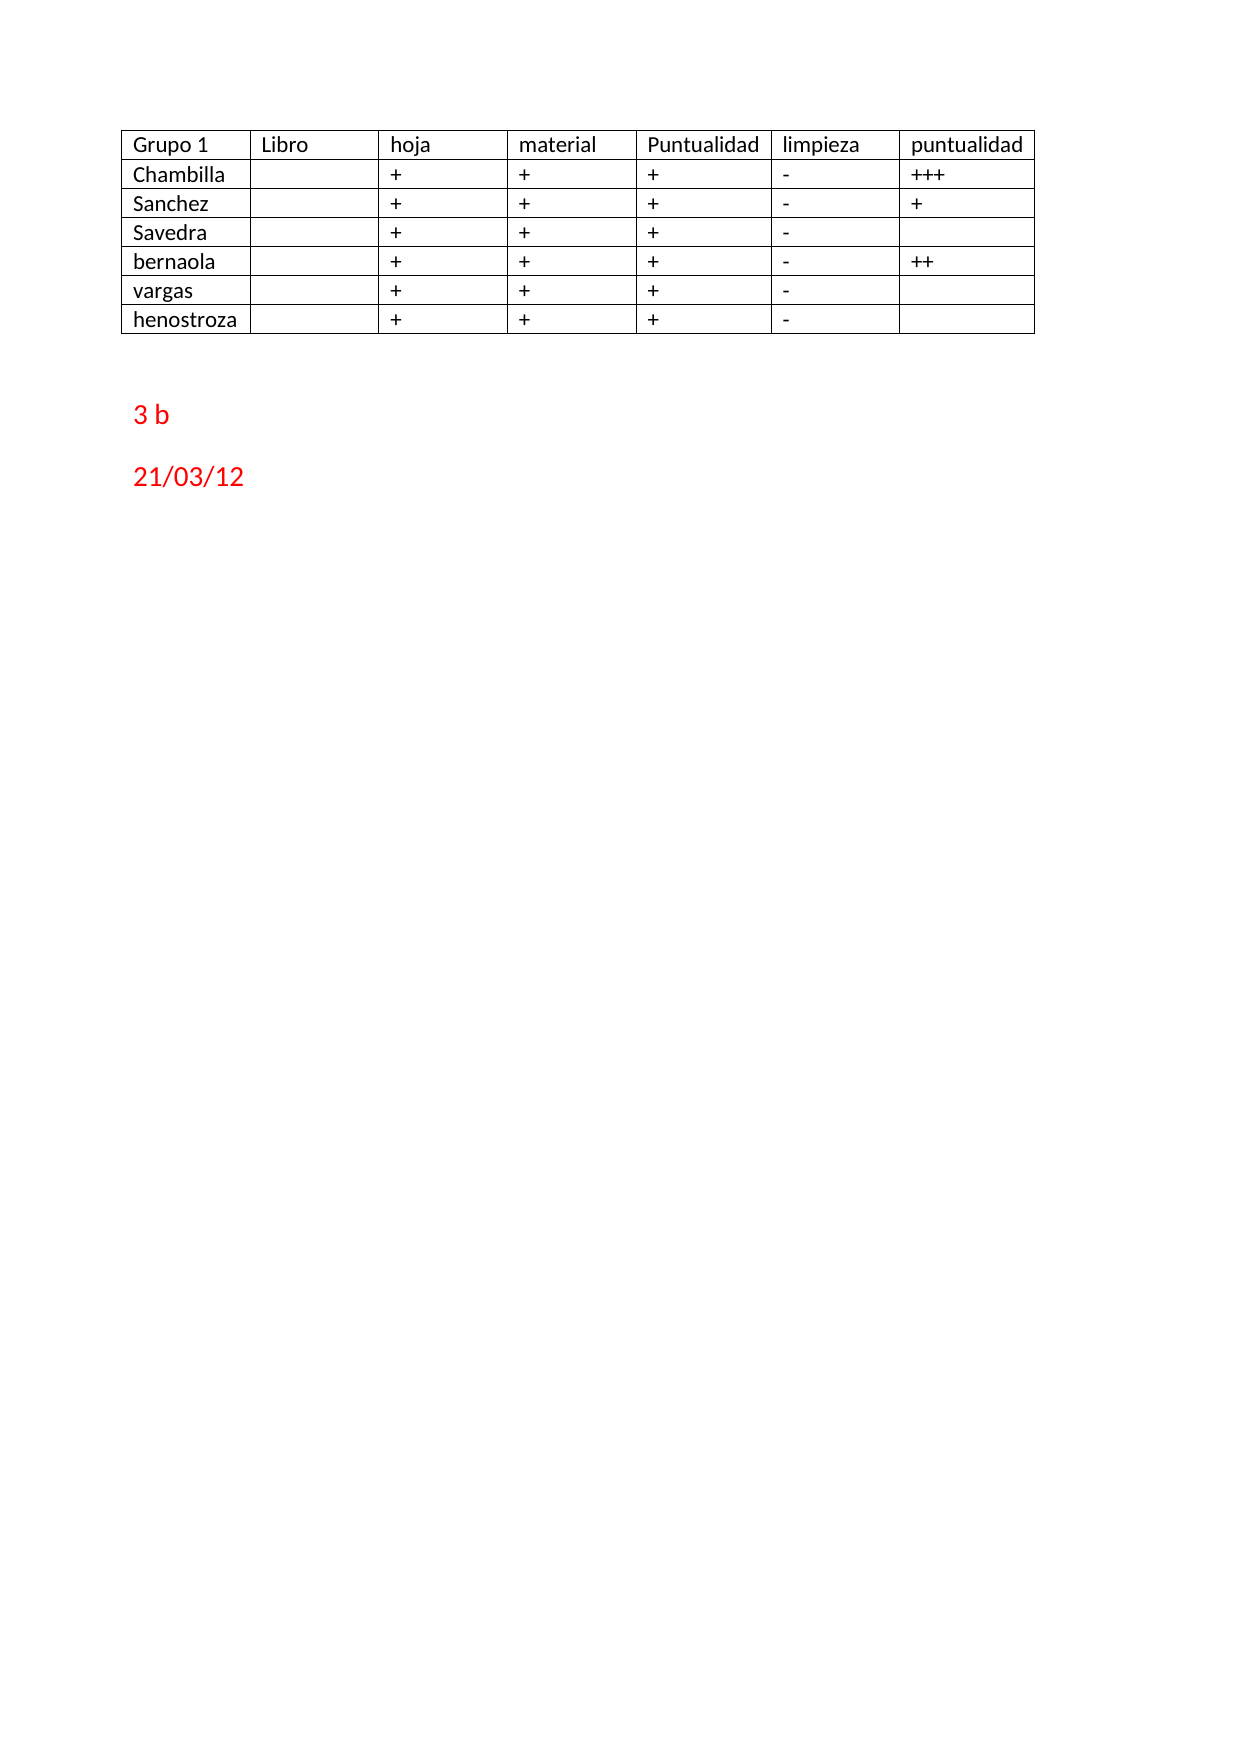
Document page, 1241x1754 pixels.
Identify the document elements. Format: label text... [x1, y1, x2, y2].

table_header limpieza [772, 131, 899, 159]
table_cell + [508, 160, 636, 188]
table_header hoja [379, 131, 507, 159]
table_cell + [379, 189, 507, 217]
table_cell + [637, 189, 771, 217]
table_cell + [637, 276, 771, 304]
table_cell [900, 218, 1034, 246]
table_header material [508, 131, 636, 159]
table_cell + [637, 218, 771, 246]
table_cell + [379, 247, 507, 275]
table_cell vargas [122, 276, 250, 304]
table_cell + [379, 218, 507, 246]
table_header Puntualidad [637, 131, 771, 159]
table_cell - [772, 247, 899, 275]
text 21/03/12 [133, 458, 1226, 493]
table_cell Chambilla [122, 160, 250, 188]
table_cell [251, 247, 378, 275]
table_cell [900, 276, 1034, 304]
table_cell + [508, 189, 636, 217]
table_cell + [637, 247, 771, 275]
table_cell ++ [900, 247, 1034, 275]
table_cell + [637, 305, 771, 333]
table_cell [900, 305, 1034, 333]
table_cell [251, 160, 378, 188]
table_cell [251, 218, 378, 246]
table_cell + [508, 247, 636, 275]
table_cell + [379, 160, 507, 188]
table_cell + [508, 218, 636, 246]
table_cell + [379, 276, 507, 304]
table_cell bernaola [122, 247, 250, 275]
table_cell - [772, 160, 899, 188]
table_cell + [508, 276, 636, 304]
table_cell Savedra [122, 218, 250, 246]
table_header puntualidad [900, 131, 1034, 159]
table_cell [251, 276, 378, 304]
table_cell henostroza [122, 305, 250, 333]
table_header Libro [251, 131, 378, 159]
table_cell + [379, 305, 507, 333]
table_cell Sanchez [122, 189, 250, 217]
table_cell - [772, 189, 899, 217]
table_cell + [508, 305, 636, 333]
text 3 b [133, 396, 1226, 431]
table_cell + [637, 160, 771, 188]
table_cell + [900, 189, 1034, 217]
table_header Grupo 1 [122, 131, 250, 159]
table_cell - [772, 305, 899, 333]
table_cell [251, 189, 378, 217]
table_cell - [772, 276, 899, 304]
table_cell +++ [900, 160, 1034, 188]
table_cell [251, 305, 378, 333]
table_cell - [772, 218, 899, 246]
